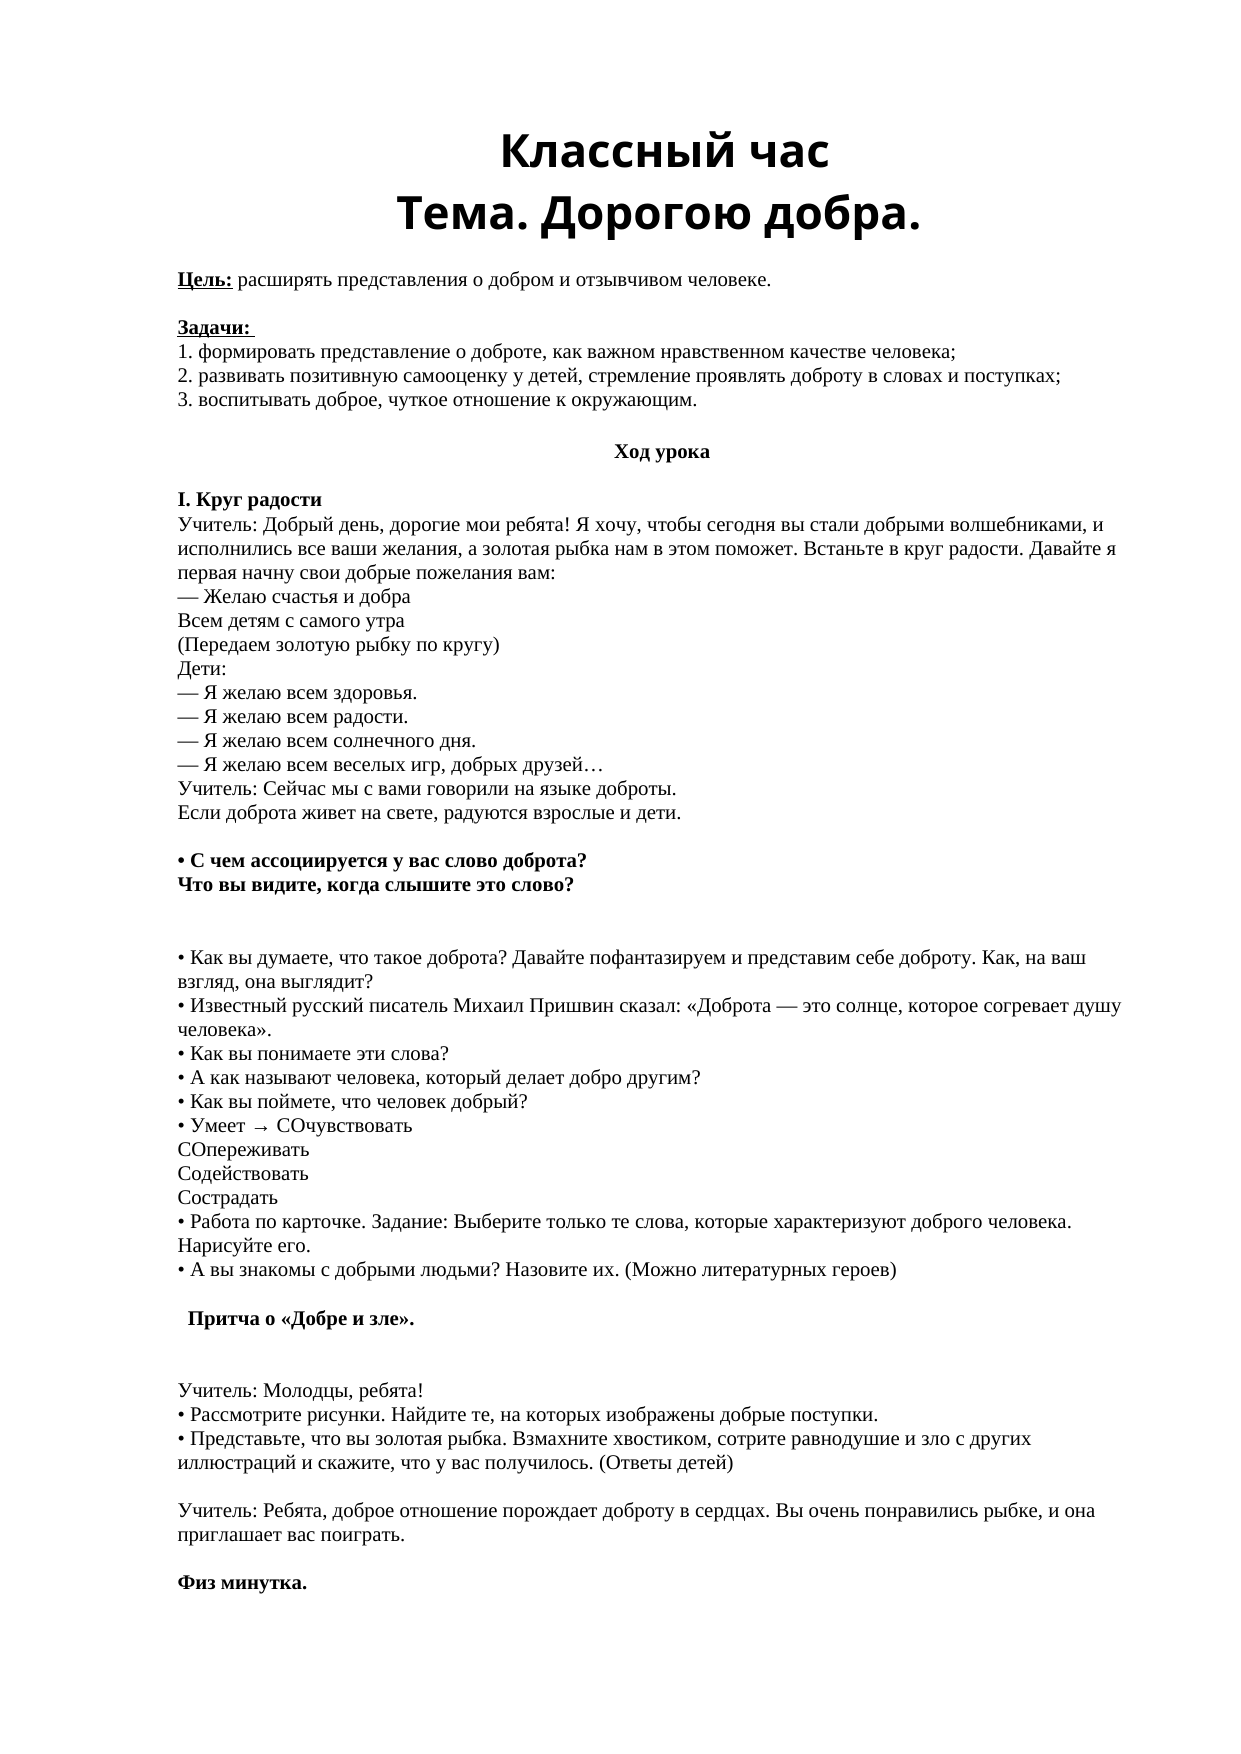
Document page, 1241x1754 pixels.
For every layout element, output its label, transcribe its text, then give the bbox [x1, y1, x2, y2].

text Тема. Дорогою добра. [177, 181, 1152, 243]
text Цель: расширять представления о добром и отзывчивом человеке. Задачи: 1. формировать представление о доброте, как важном нравственном качестве человека; 2. развивать позитивную самооценку у детей, стремление проявлять доброту в словах и поступках; 3. воспитывать доброе, чуткое отношение к окружающим. [177, 243, 1152, 439]
text Что вы видите, когда слышите это слово? [177, 872, 1152, 896]
text Ход урока [177, 439, 1152, 463]
text • Как вы думаете, что такое доброта? Давайте пофантазируем и представим себе доброту. Как, на ваш взгляд, она выглядит? • Известный русский писатель Михаил Пришвин сказал: «Доброта — это солнце, которое согревает душу человека». • Как вы понимаете эти слова? • А как называют человека, который делает добро другим? • Как вы поймете, что человек добрый? • Умеет → СОчувствовать СОпереживать Содействовать Сострадать • Работа по карточке. Задание: Выберите только те слова, которые характеризуют доброго человека. Нарисуйте его. • А вы знакомы с добрыми людьми? Назовите их. (Можно литературных героев) Притча о «Добре и зле». [177, 944, 1152, 1329]
text I. Круг радости Учитель: Добрый день, дорогие мои ребята! Я хочу, чтобы сегодня вы стали добрыми волшебниками, и исполнились все ваши желания, а золотая рыбка нам в этом поможет. Встаньте в круг радости. Давайте я первая начну свои добрые пожелания вам: — Желаю счастья и добра Всем детям с самого утра (Передаем золотую рыбку по кругу) Дети: — Я желаю всем здоровья. — Я желаю всем радости. — Я желаю всем солнечного дня. — Я желаю всем веселых игр, добрых друзей… Учитель: Сейчас мы с вами говорили на языке доброты. Если доброта живет на свете, радуются взрослые и дети. • С чем ассоциируется у вас слово доброта? [177, 463, 1152, 872]
text Классный час [177, 118, 1152, 181]
text Учитель: Молодцы, ребята! • Рассмотрите рисунки. Найдите те, на которых изображены добрые поступки. • Представьте, что вы золотая рыбка. Взмахните хвостиком, сотрите равнодушие и зло с других иллюстраций и скажите, что у вас получилось. (Ответы детей) Учитель: Ребята, доброе отношение порождает доброту в сердцах. Вы очень понравились рыбке, и она приглашает вас поиграть. Физ минутка. [177, 1378, 1152, 1594]
